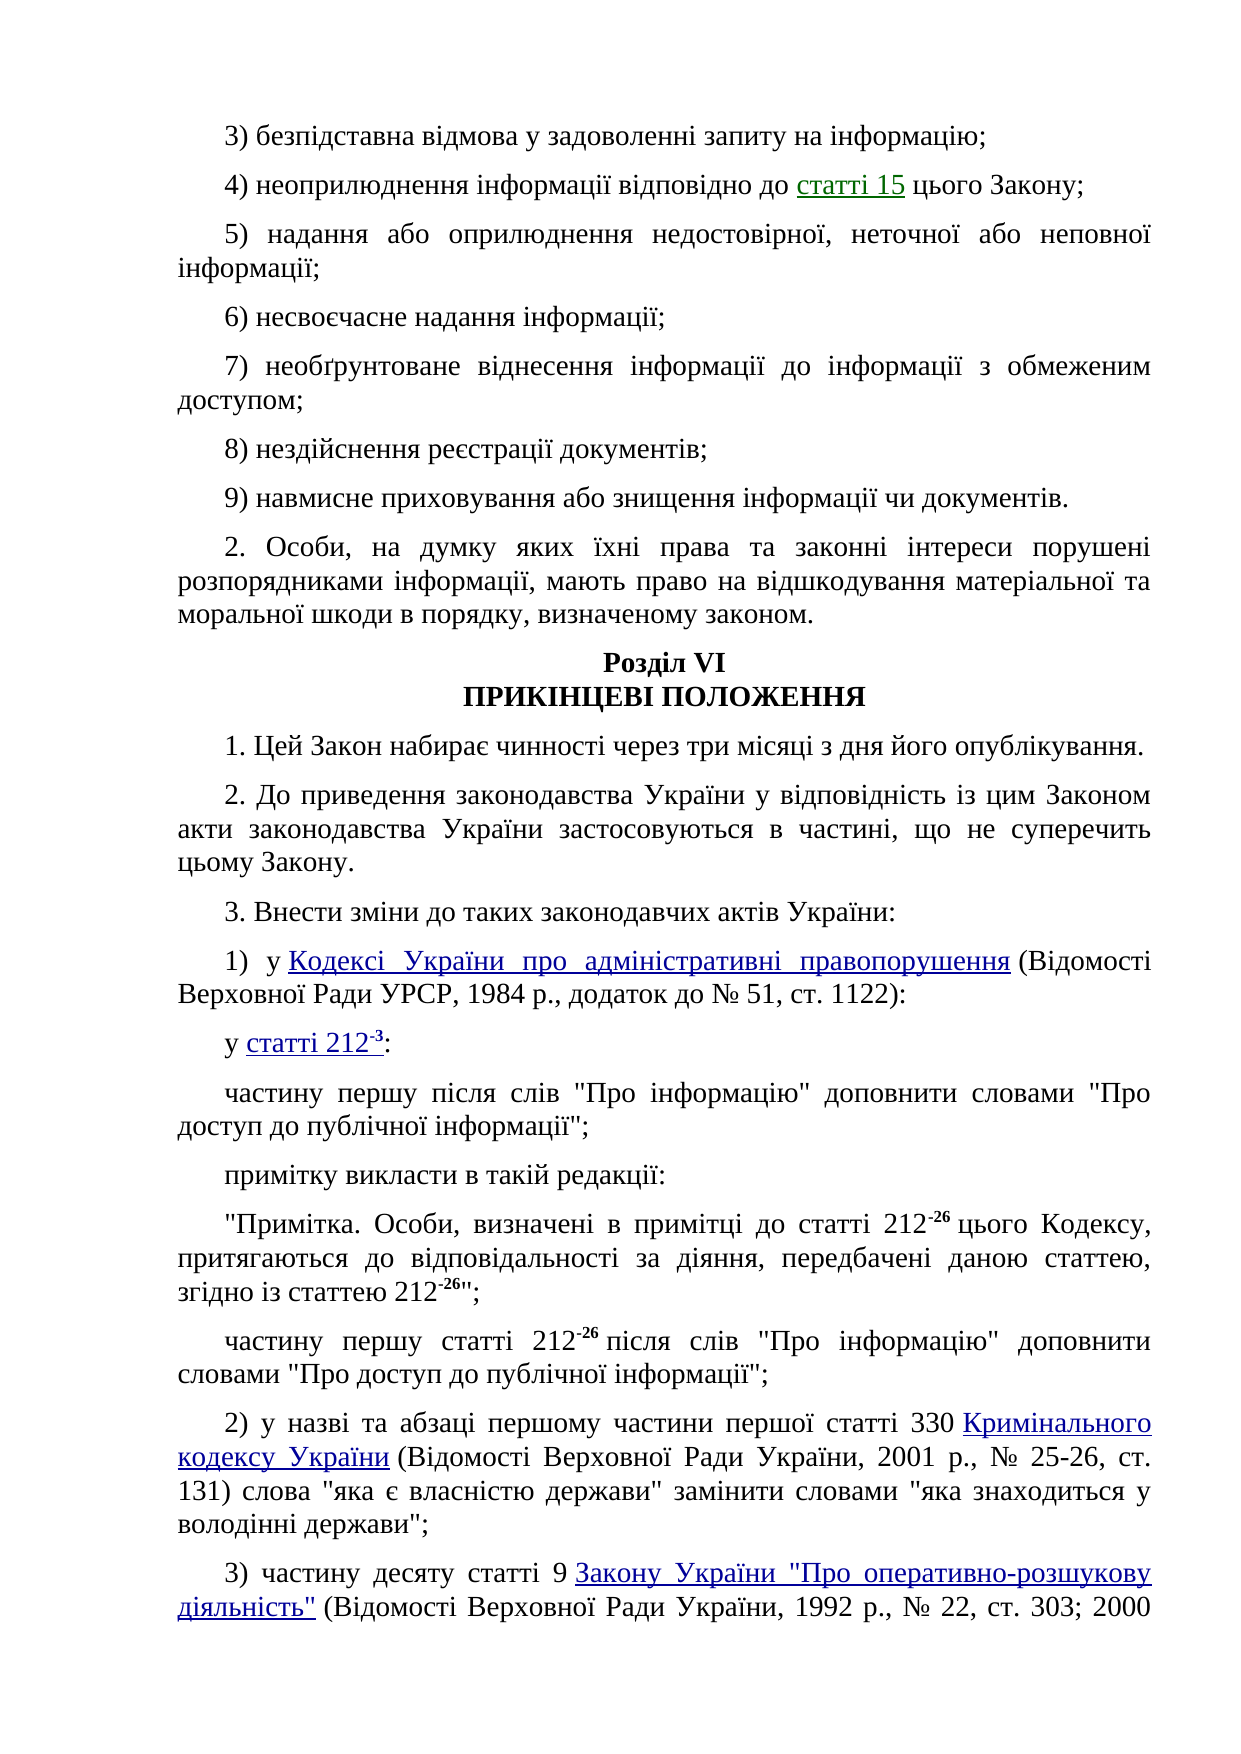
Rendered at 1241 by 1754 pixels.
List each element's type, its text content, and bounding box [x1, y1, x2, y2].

text "Примітка. Особи, визначені в примітці до статті 212-26 цього Кодексу, притягаються до відповідальності за діяння, передбачені даною статтею, згідно із статтею 212-26"; [177, 1207, 1152, 1307]
text 8) нездійснення реєстрації документів; [177, 431, 1152, 464]
text примітку викласти в такій редакції: [177, 1157, 1152, 1191]
text 7) необґрунтоване віднесення інформації до інформації з обмеженим доступом; [177, 348, 1152, 415]
text 5) надання або оприлюднення недостовірної, неточної або неповної інформації; [177, 216, 1152, 283]
text частину першу статті 212-26 після слів "Про інформацію" доповнити словами "Про доступ до публічної інформації"; [177, 1323, 1152, 1390]
text у статті 212-3: [177, 1026, 1152, 1059]
text 3) безпідставна відмова у задоволенні запиту на інформацію; [177, 118, 1152, 152]
text 6) несвоєчасне надання інформації; [177, 299, 1152, 333]
text частину першу після слів "Про інформацію" доповнити словами "Про доступ до публічної інформації"; [177, 1075, 1152, 1142]
text 9) навмисне приховування або знищення інформації чи документів. [177, 480, 1152, 514]
text 3. Внести зміни до таких законодавчих актів України: [177, 894, 1152, 927]
text 2. До приведення законодавства України у відповідність із цим Законом акти законодавства України застосовуються в частині, що не суперечить цьому Закону. [177, 777, 1152, 878]
text 2. Особи, на думку яких їхні права та законні інтереси порушені розпорядниками інформації, мають право на відшкодування матеріальної та моральної шкоди в порядку, визначеному законом. [177, 529, 1152, 630]
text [177, 1555, 1152, 1622]
text 2) у назві та абзаці першому частини першої статті 330 Кримінального кодексу України (Відомості Верховної Ради України, 2001 р., № 25-26, ст. 131) слова "яка є власністю держави" замінити словами "яка знаходиться у володінні держави"; [177, 1406, 1152, 1540]
text Розділ VI ПРИКІНЦЕВІ ПОЛОЖЕННЯ [224, 646, 1105, 713]
text 1. Цей Закон набирає чинності через три місяці з дня його опублікування. [177, 728, 1152, 762]
text 4) неоприлюднення інформації відповідно до статті 15 цього Закону; [177, 167, 1152, 201]
text 1) у Кодексі України про адміністративні правопорушення (Відомості Верховної Ради УРСР, 1984 р., додаток до № 51, ст. 1122): [177, 943, 1152, 1010]
